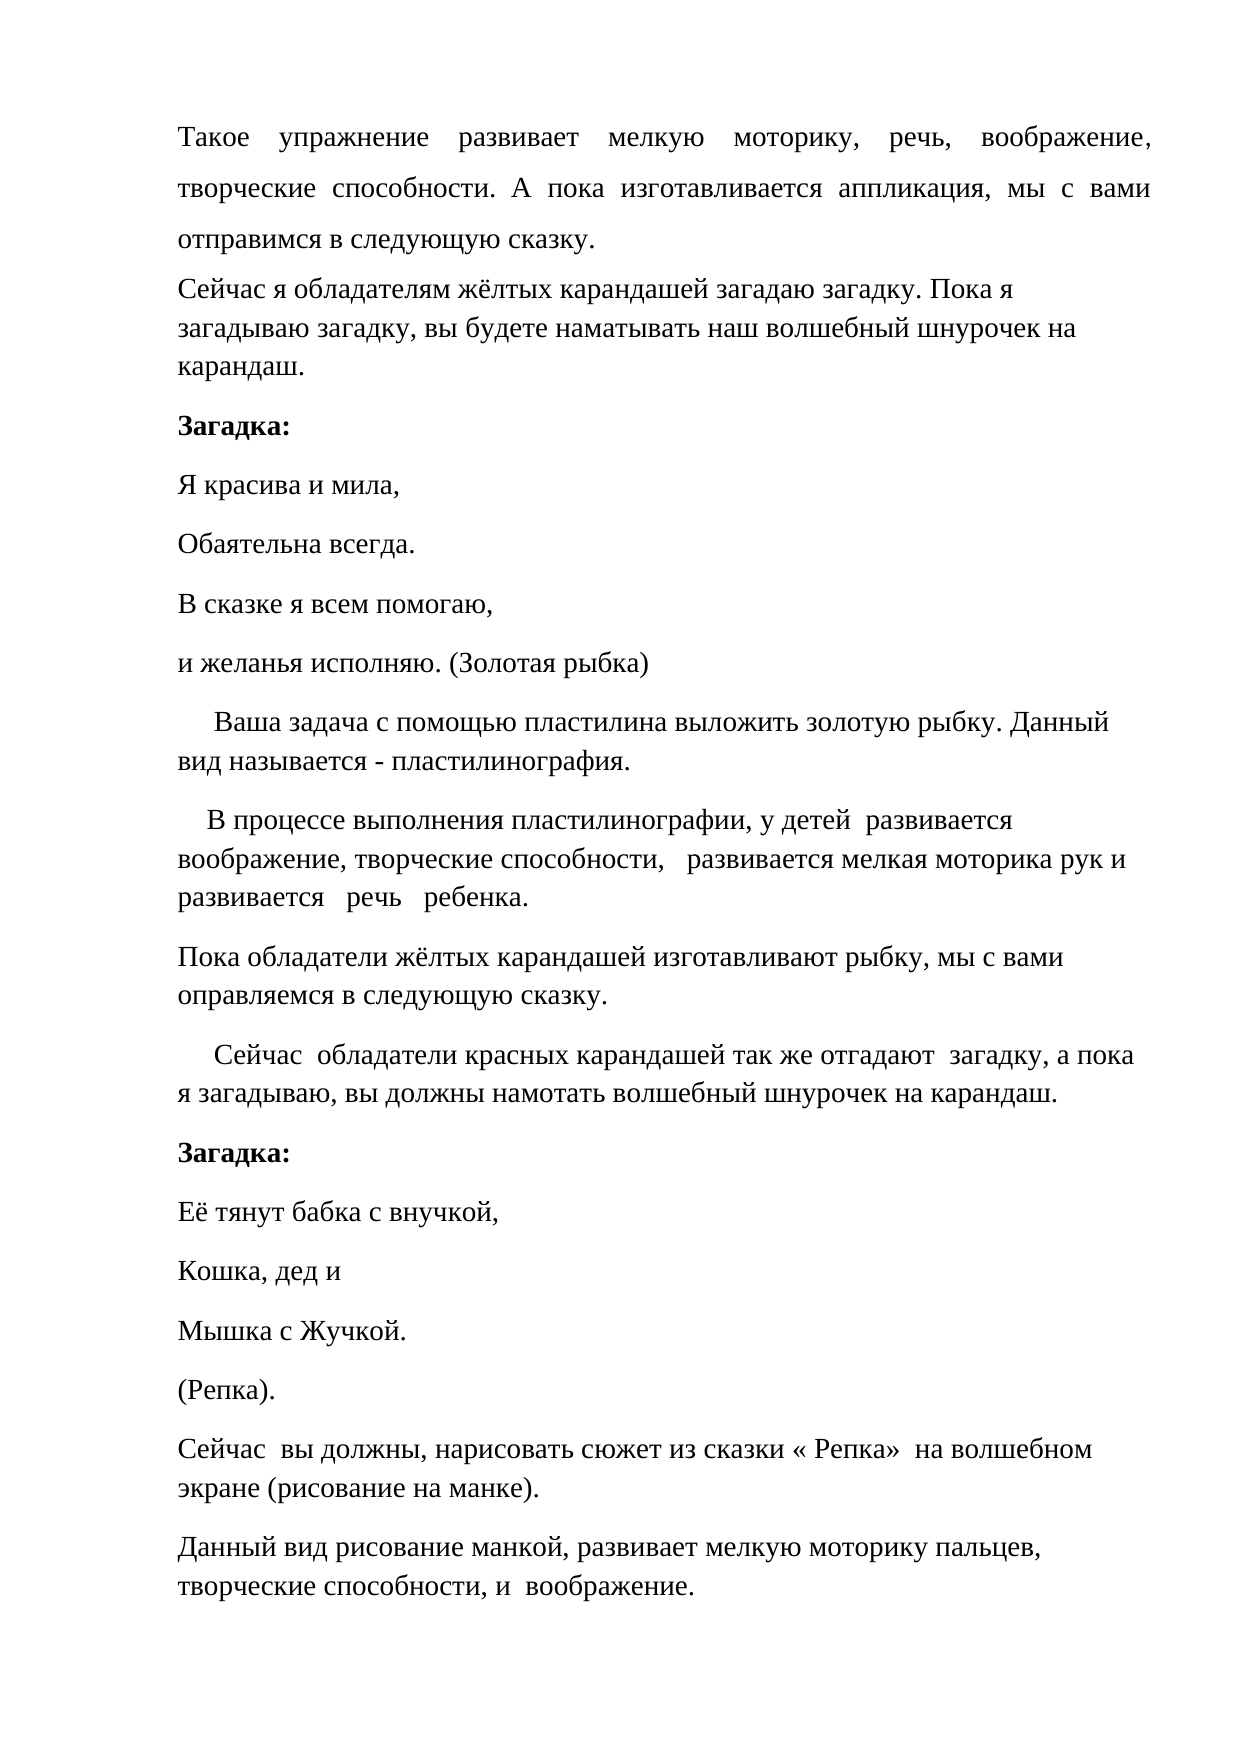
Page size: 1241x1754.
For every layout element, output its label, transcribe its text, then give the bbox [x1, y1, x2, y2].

text Я красива и мила, [177, 467, 1152, 501]
text В сказке я всем помогаю, [177, 586, 1152, 619]
text Сейчас обладатели красных карандашей так же отгадают загадку, а пока я загадываю, вы должны намотать волшебный шнурочек на карандаш. [177, 1037, 1152, 1109]
text Сейчас вы должны, нарисовать сюжет из сказки « Репка» на волшебном экране (рисование на манке). [177, 1432, 1152, 1504]
text В процессе выполнения пластилинографии, у детей развивается воображение, творческие способности, развивается мелкая моторика рук и развивается речь ребенка. [177, 802, 1152, 913]
text Загадка: [177, 1135, 1152, 1168]
text Данный вид рисование манкой, развивает мелкую моторику пальцев, творческие способности, и воображение. [177, 1529, 1152, 1602]
text Обаятельна всегда. [177, 526, 1152, 560]
text и желанья исполняю. (Золотая рыбка) [177, 645, 1152, 679]
text Такое упражнение развивает мелкую моторику, речь, воображение, творческие способности. А пока изготавливается аппликация, мы с вами отправимся в следующую сказку. [177, 118, 1152, 254]
text Кошка, дед и [177, 1253, 1152, 1287]
text Ваша задача с помощью пластилина выложить золотую рыбку. Данный вид называется - пластилинография. [177, 704, 1152, 777]
text Сейчас я обладателям жёлтых карандашей загадаю загадку. Пока я загадываю загадку, вы будете наматывать наш волшебный шнурочек на карандаш. [177, 271, 1152, 382]
text Загадка: [177, 408, 1152, 441]
text Пока обладатели жёлтых карандашей изготавливают рыбку, мы с вами оправляемся в следующую сказку. [177, 939, 1152, 1011]
text Мышка с Жучкой. [177, 1313, 1152, 1346]
text Её тянут бабка с внучкой, [177, 1194, 1152, 1228]
text (Репка). [177, 1372, 1152, 1406]
